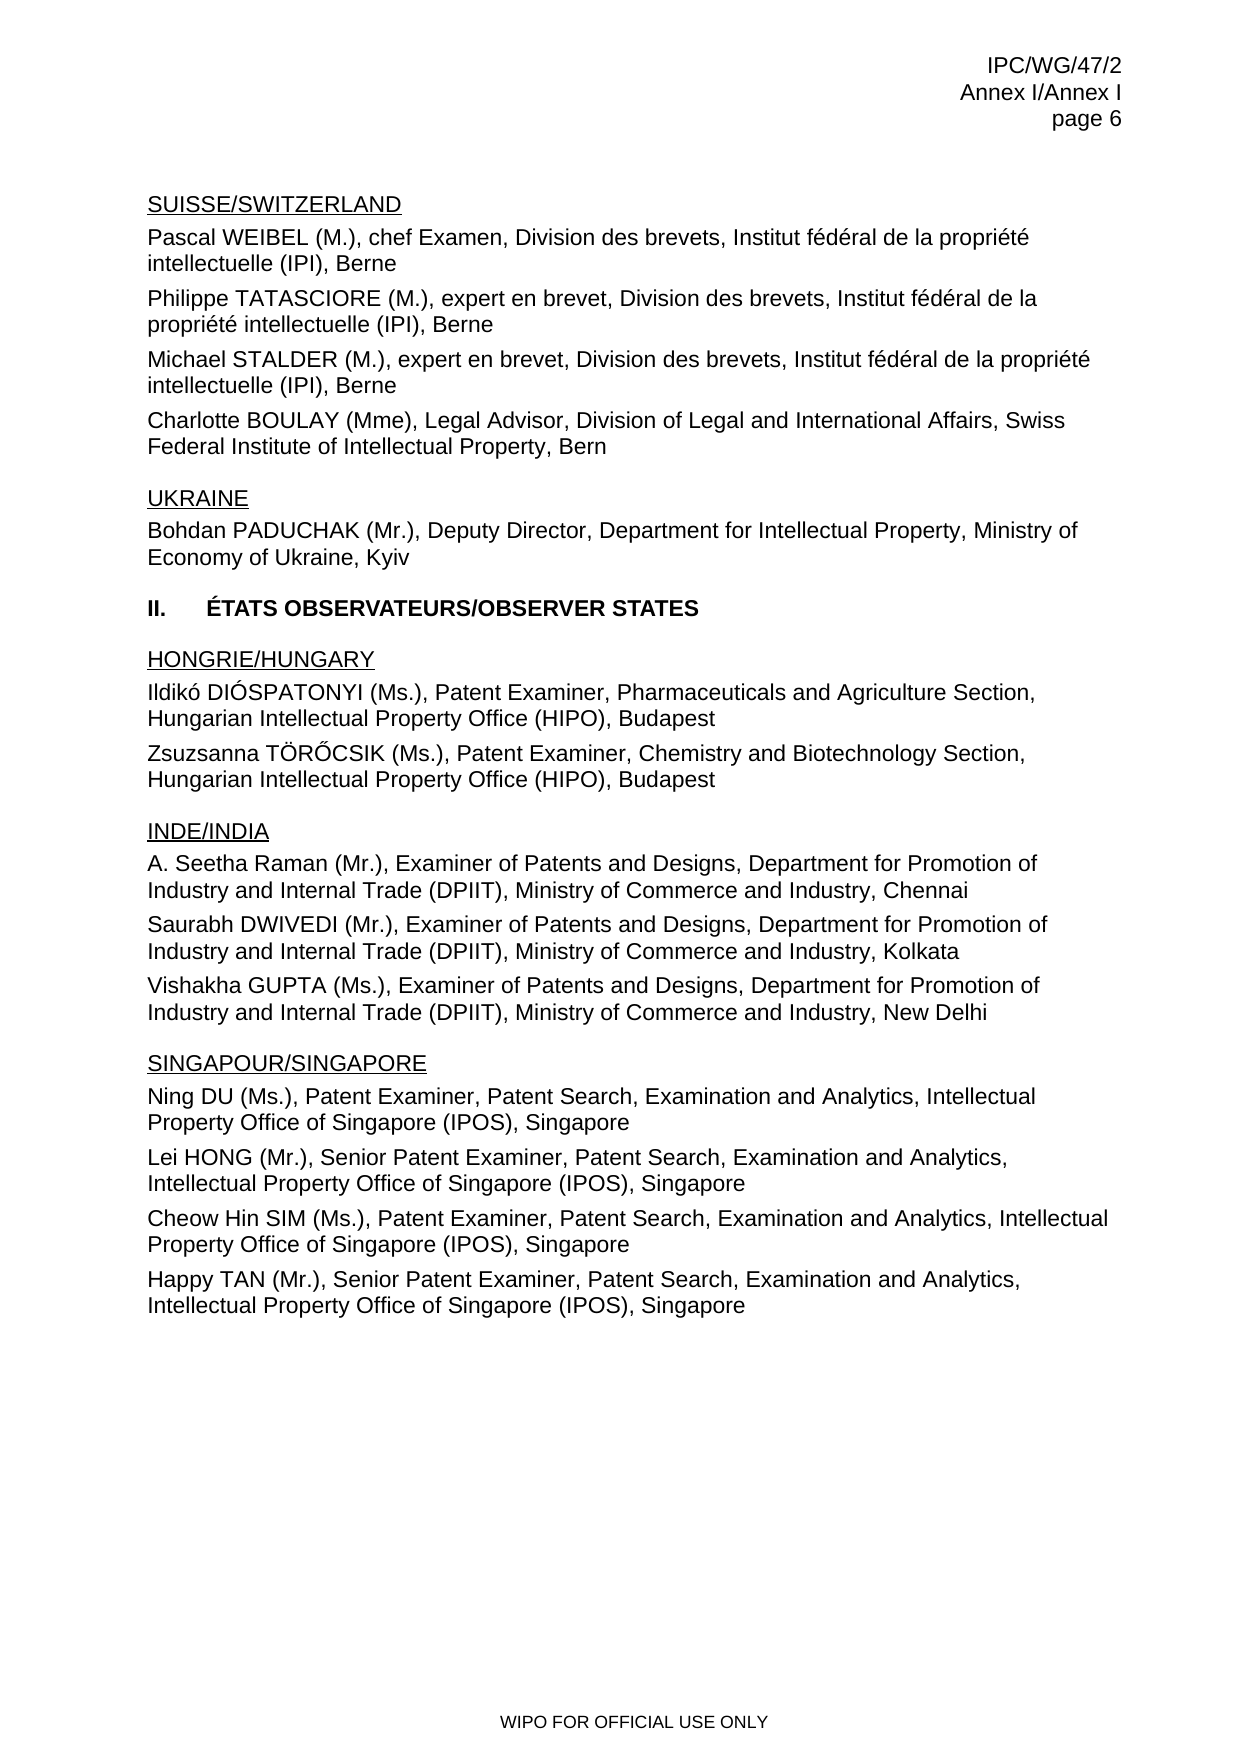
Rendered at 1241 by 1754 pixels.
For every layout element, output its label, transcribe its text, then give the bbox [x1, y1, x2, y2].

text A. Seetha Raman (Mr.), Examiner of Patents and Designs, Department for Promotion of Industry and Internal Trade (DPIIT), Ministry of Commerce and Industry, Chennai [147, 850, 1122, 903]
text Happy TAN (Mr.), Senior Patent Examiner, Patent Search, Examination and Analytics, Intellectual Property Office of Singapore (IPOS), Singapore [147, 1266, 1122, 1318]
subtitle INDE/INDIA [147, 818, 1122, 844]
text Ning DU (Ms.), Patent Examiner, Patent Search, Examination and Analytics, Intellectual Property Office of Singapore (IPOS), Singapore [147, 1083, 1122, 1135]
text Ildikó DIÓSPATONYI (Ms.), Patent Examiner, Pharmaceuticals and Agriculture Section, Hungarian Intellectual Property Office (HIPO), Budapest [147, 679, 1122, 732]
text Charlotte BOULAY (Mme), Legal Advisor, Division of Legal and International Affairs, Swiss Federal Institute of Intellectual Property, Bern [147, 407, 1122, 460]
subtitle UKRAINE [147, 485, 1122, 511]
text Lei HONG (Mr.), Senior Patent Examiner, Patent Search, Examination and Analytics, Intellectual Property Office of Singapore (IPOS), Singapore [147, 1144, 1122, 1196]
subtitle HONGRIE/HUNGARY [147, 646, 1122, 673]
text Bohdan PADUCHAK (Mr.), Deputy Director, Department for Intellectual Property, Ministry of Economy of Ukraine, Kyiv [147, 517, 1122, 570]
text Pascal WEIBEL (M.), chef Examen, Division des brevets, Institut fédéral de la propriété intellectuelle (IPI), Berne [147, 224, 1122, 277]
text Philippe TATASCIORE (M.), expert en brevet, Division des brevets, Institut fédéral de la propriété intellectuelle (IPI), Berne [147, 285, 1122, 338]
text Saurabh DWIVEDI (Mr.), Examiner of Patents and Designs, Department for Promotion of Industry and Internal Trade (DPIIT), Ministry of Commerce and Industry, Kolkata [147, 911, 1122, 964]
text Cheow Hin SIM (Ms.), Patent Examiner, Patent Search, Examination and Analytics, Intellectual Property Office of Singapore (IPOS), Singapore [147, 1205, 1122, 1257]
text Zsuzsanna TÖRŐCSIK (Ms.), Patent Examiner, Chemistry and Biotechnology Section, Hungarian Intellectual Property Office (HIPO), Budapest [147, 740, 1122, 793]
text Vishakha GUPTA (Ms.), Examiner of Patents and Designs, Department for Promotion of Industry and Internal Trade (DPIIT), Ministry of Commerce and Industry, New Delhi [147, 972, 1122, 1025]
subtitle SINGAPOUR/SINGAPORE [147, 1050, 1122, 1076]
subtitle SUISSE/SWITZERLAND [147, 191, 1122, 218]
text Michael STALDER (M.), expert en brevet, Division des brevets, Institut fédéral de la propriété intellectuelle (IPI), Berne [147, 346, 1122, 399]
subtitle II. ÉTATS OBSERVATEURS/OBSERVER STATES [147, 595, 1122, 621]
